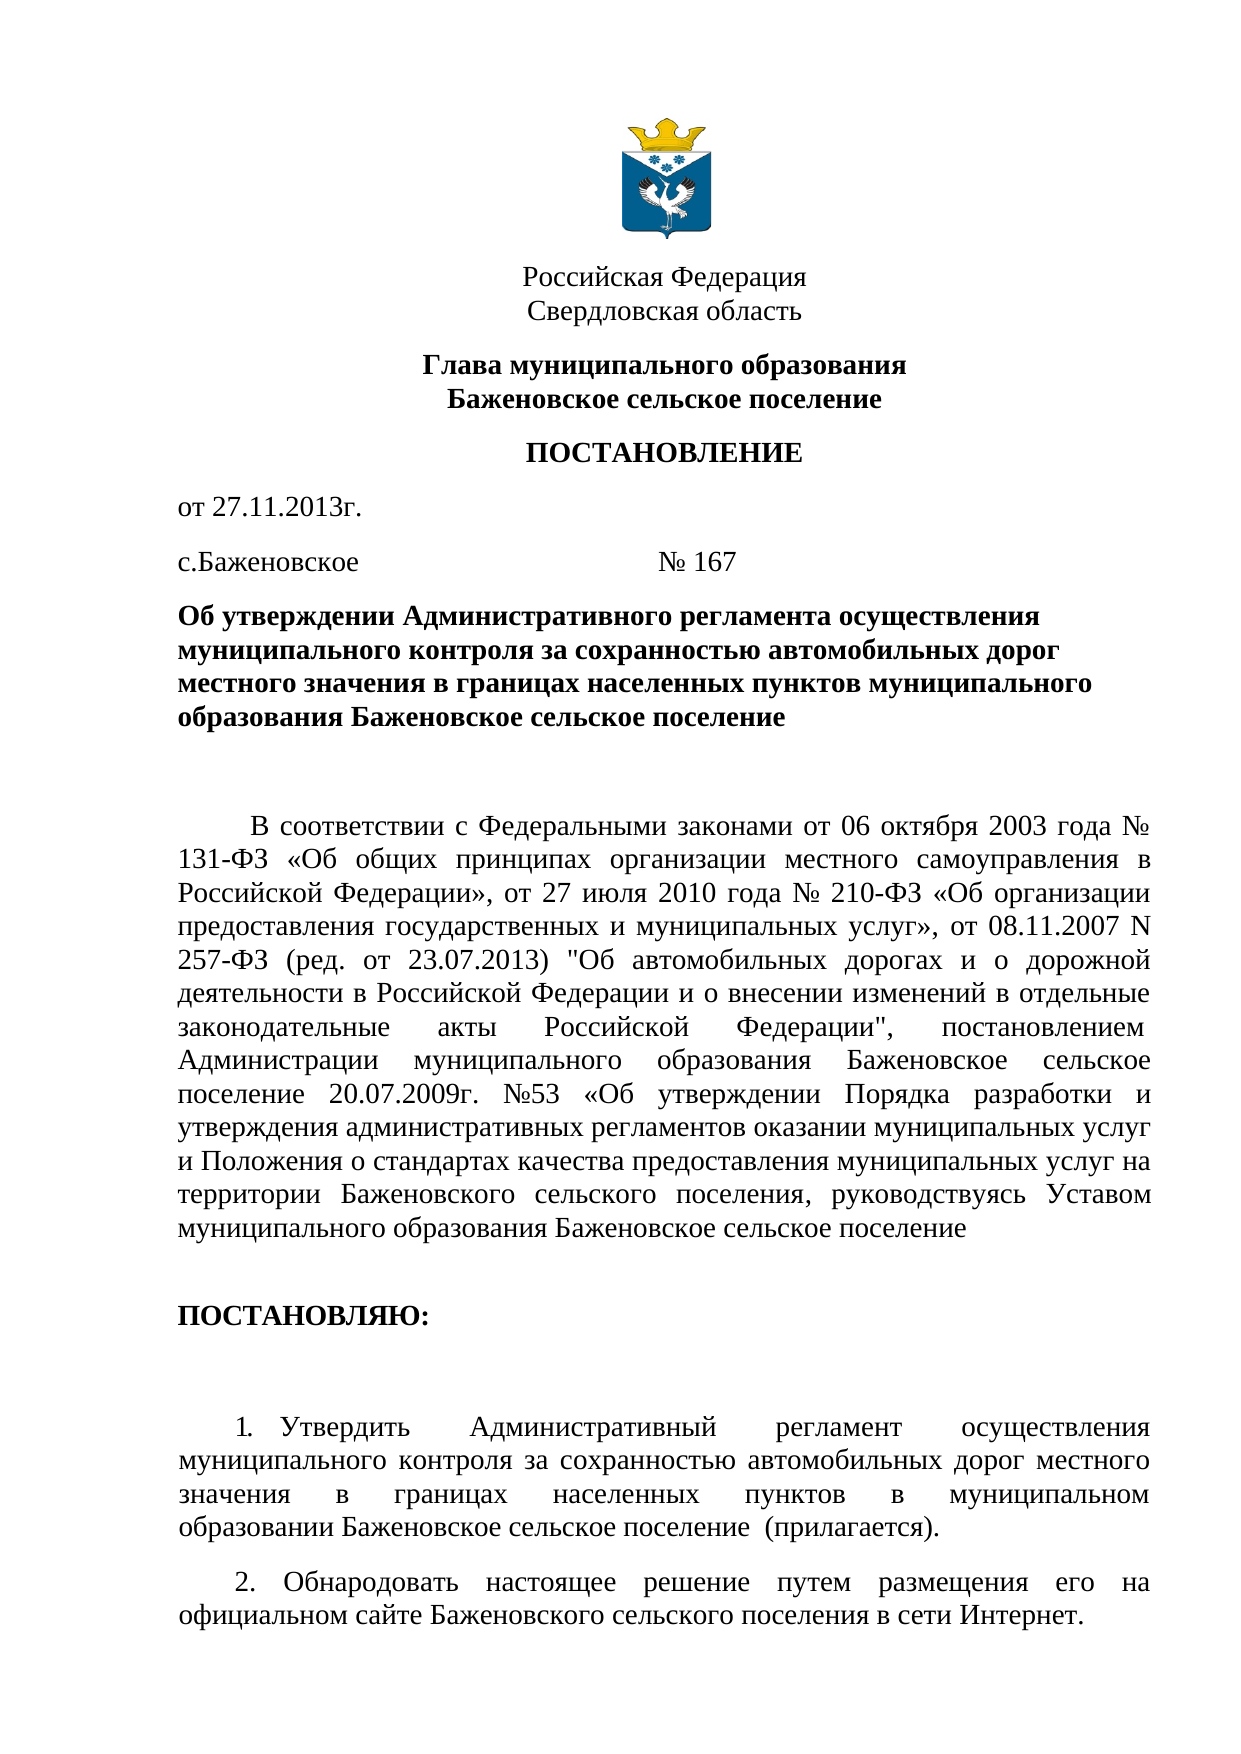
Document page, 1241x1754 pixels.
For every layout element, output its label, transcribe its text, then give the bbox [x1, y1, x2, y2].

text от 27.11.2013г. [177, 489, 1152, 523]
picture [639, 177, 695, 222]
text Российская Федерация Свердловская область [177, 259, 1152, 326]
text Об утверждении Административного регламента осуществления муниципального контроля за сохранностью автомобильных дорог местного значения в границах населенных пунктов муниципального образования Баженовское сельское поселение [177, 598, 1152, 732]
picture [661, 226, 672, 230]
text Глава муниципального образования Баженовское сельское поселение [177, 347, 1152, 414]
text 2. Обнародовать настоящее решение путем размещения его на официальном сайте Баженовского сельского поселения в сети Интернет. [178, 1564, 1151, 1631]
picture [622, 118, 712, 239]
text В соответствии с Федеральными законами от 06 октября 2003 года № 131-ФЗ «Об общих принципах организации местного самоуправления в Российской Федерации», от 27 июля 2010 года № 210-ФЗ «Об организации предоставления государственных и муниципальных услуг», от 08.11.2007 N 257-ФЗ (ред. от 23.07.2013) "Об автомобильных дорогах и о дорожной деятельности в Российской Федерации и о внесении изменений в отдельные законодательные акты Российской Федерации", постановлением Администрации муниципального образования Баженовское сельское поселение 20.07.2009г. №53 «Об утверждении Порядка разработки и утверждения административных регламентов оказании муниципальных услуг и Положения о стандартах качества предоставления муниципальных услуг на территории Баженовского сельского поселения, руководствуясь Уставом муниципального образования Баженовское сельское поселение [177, 808, 1152, 1244]
text с.Баженовское № 167 [177, 544, 1152, 577]
text 1. Утвердить Административный регламент осуществления муниципального контроля за сохранностью автомобильных дорог местного значения в границах населенных пунктов в муниципальном образовании Баженовское сельское поселение (прилагается). [178, 1409, 1151, 1543]
text ПОСТАНОВЛЯЮ: [177, 1298, 1152, 1332]
text ПОСТАНОВЛЕНИЕ [177, 435, 1152, 469]
